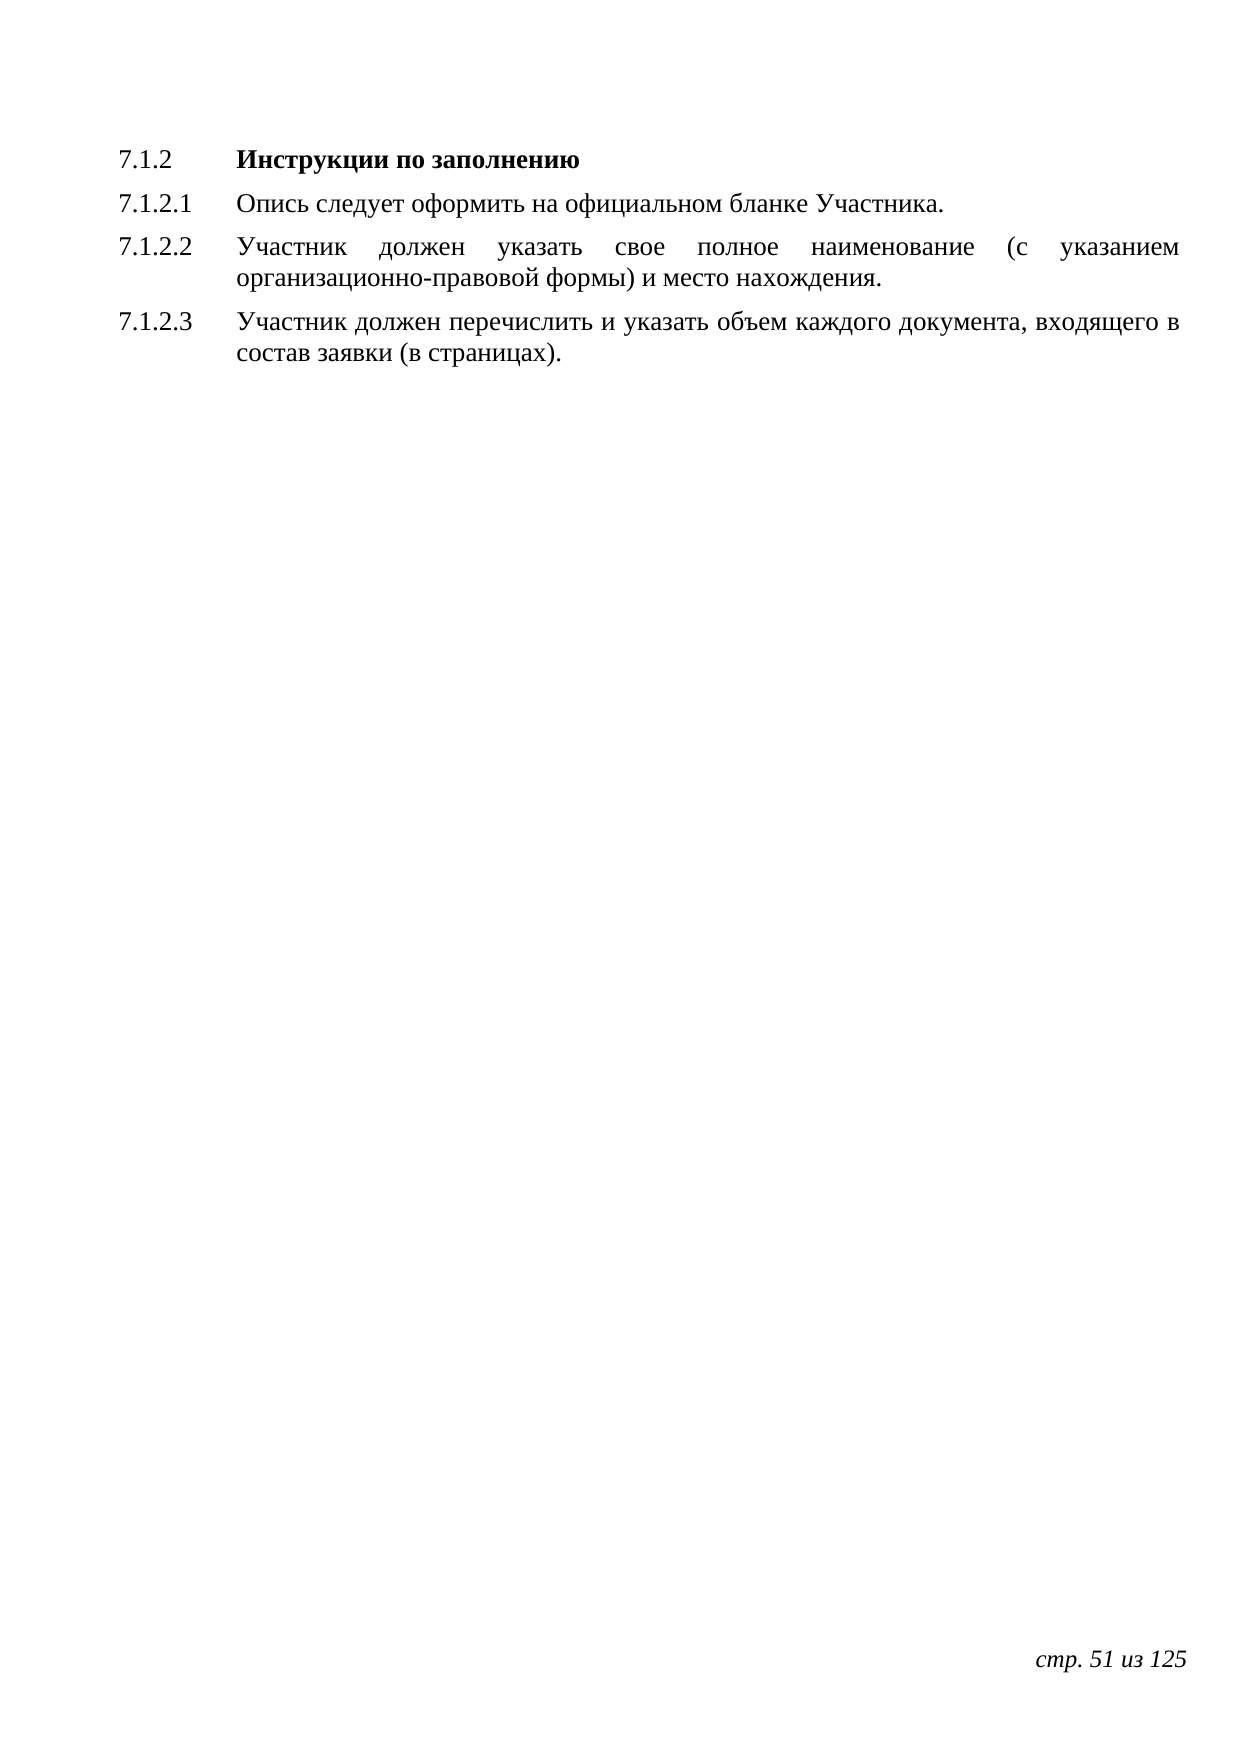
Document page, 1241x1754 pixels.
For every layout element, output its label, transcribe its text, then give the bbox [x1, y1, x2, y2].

list Участник должен перечислить и указать объем каждого документа, входящего в состав заявки (в страницах). [118, 305, 1181, 367]
list Инструкции по заполнению [118, 143, 1181, 174]
list Опись следует оформить на официальном бланке Участника. [118, 187, 1181, 218]
list Участник должен указать свое полное наименование (с указанием организационно-правовой формы) и место нахождения. [118, 230, 1181, 293]
